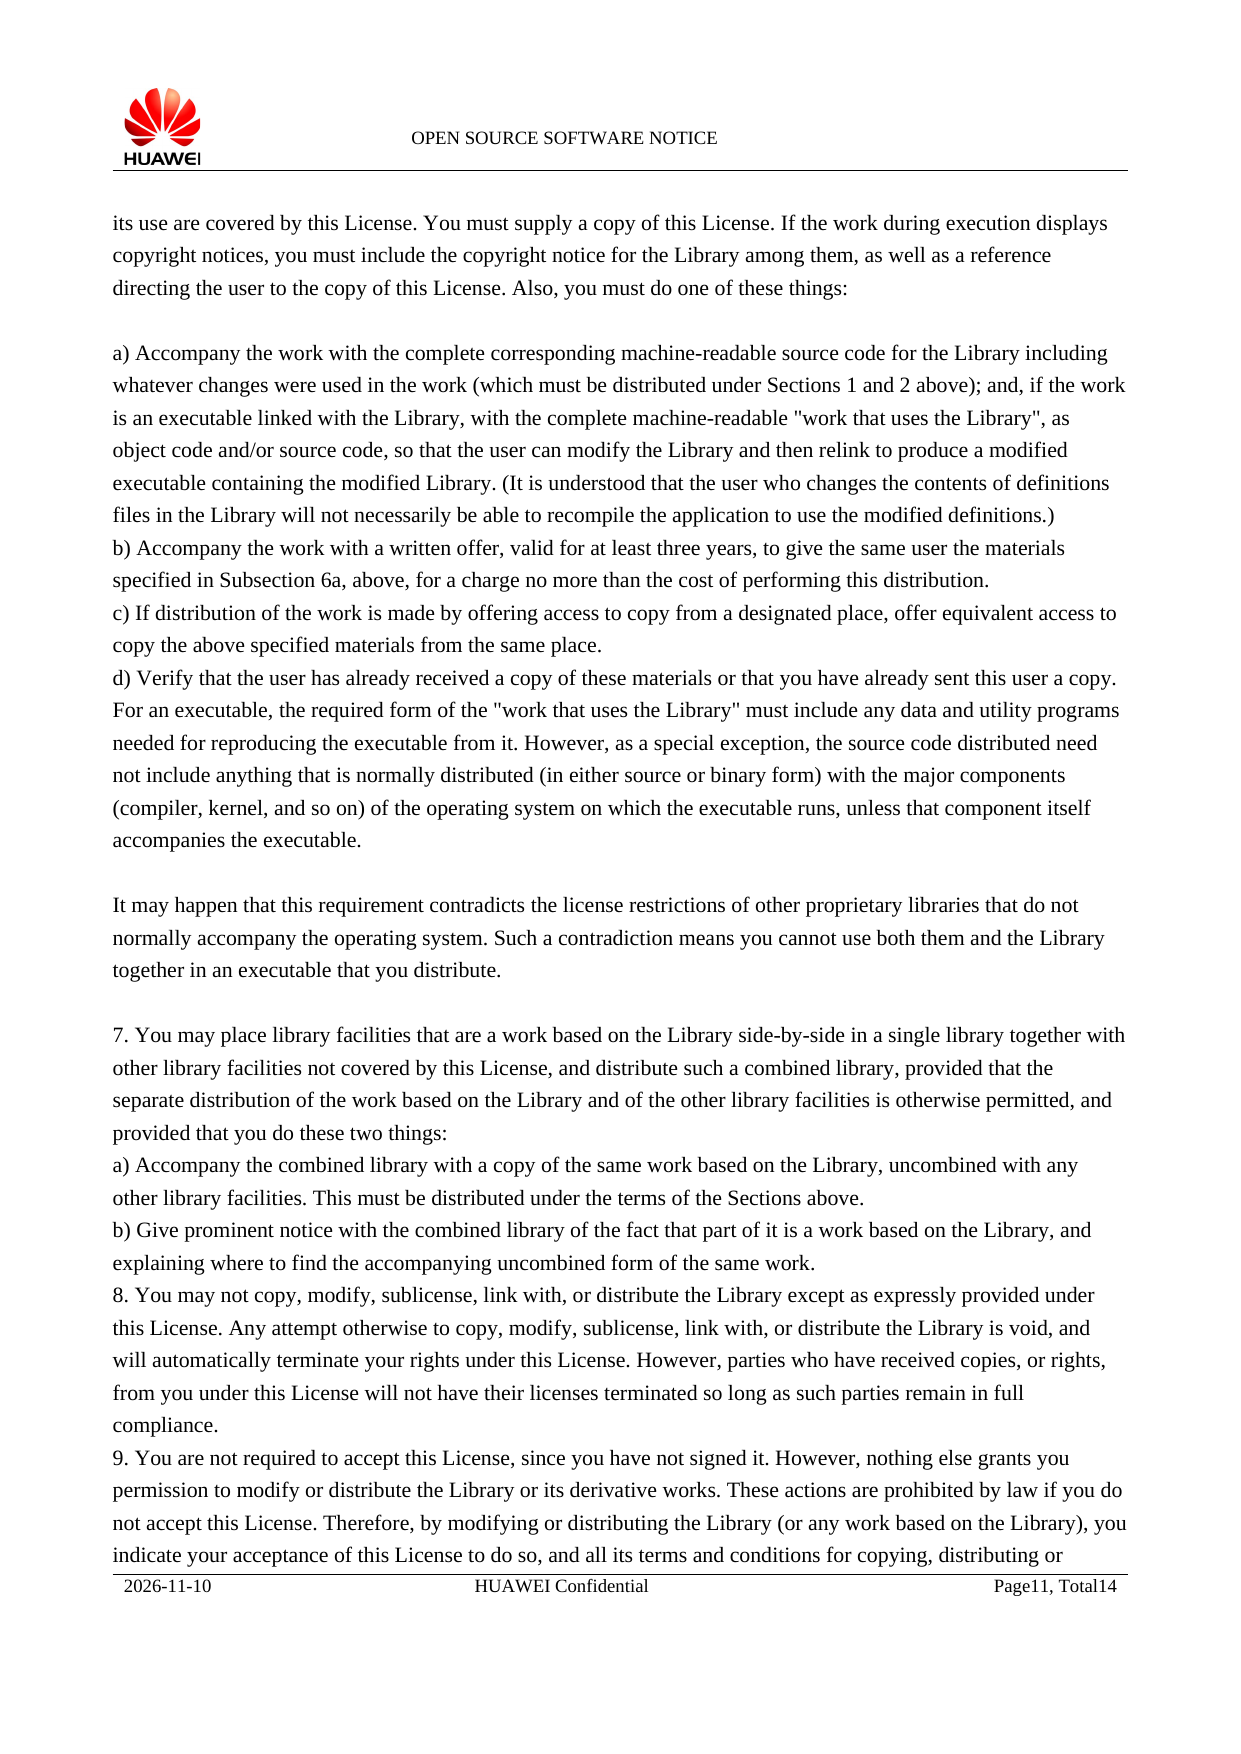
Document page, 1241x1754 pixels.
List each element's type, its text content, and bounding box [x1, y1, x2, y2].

picture [124, 88, 201, 165]
